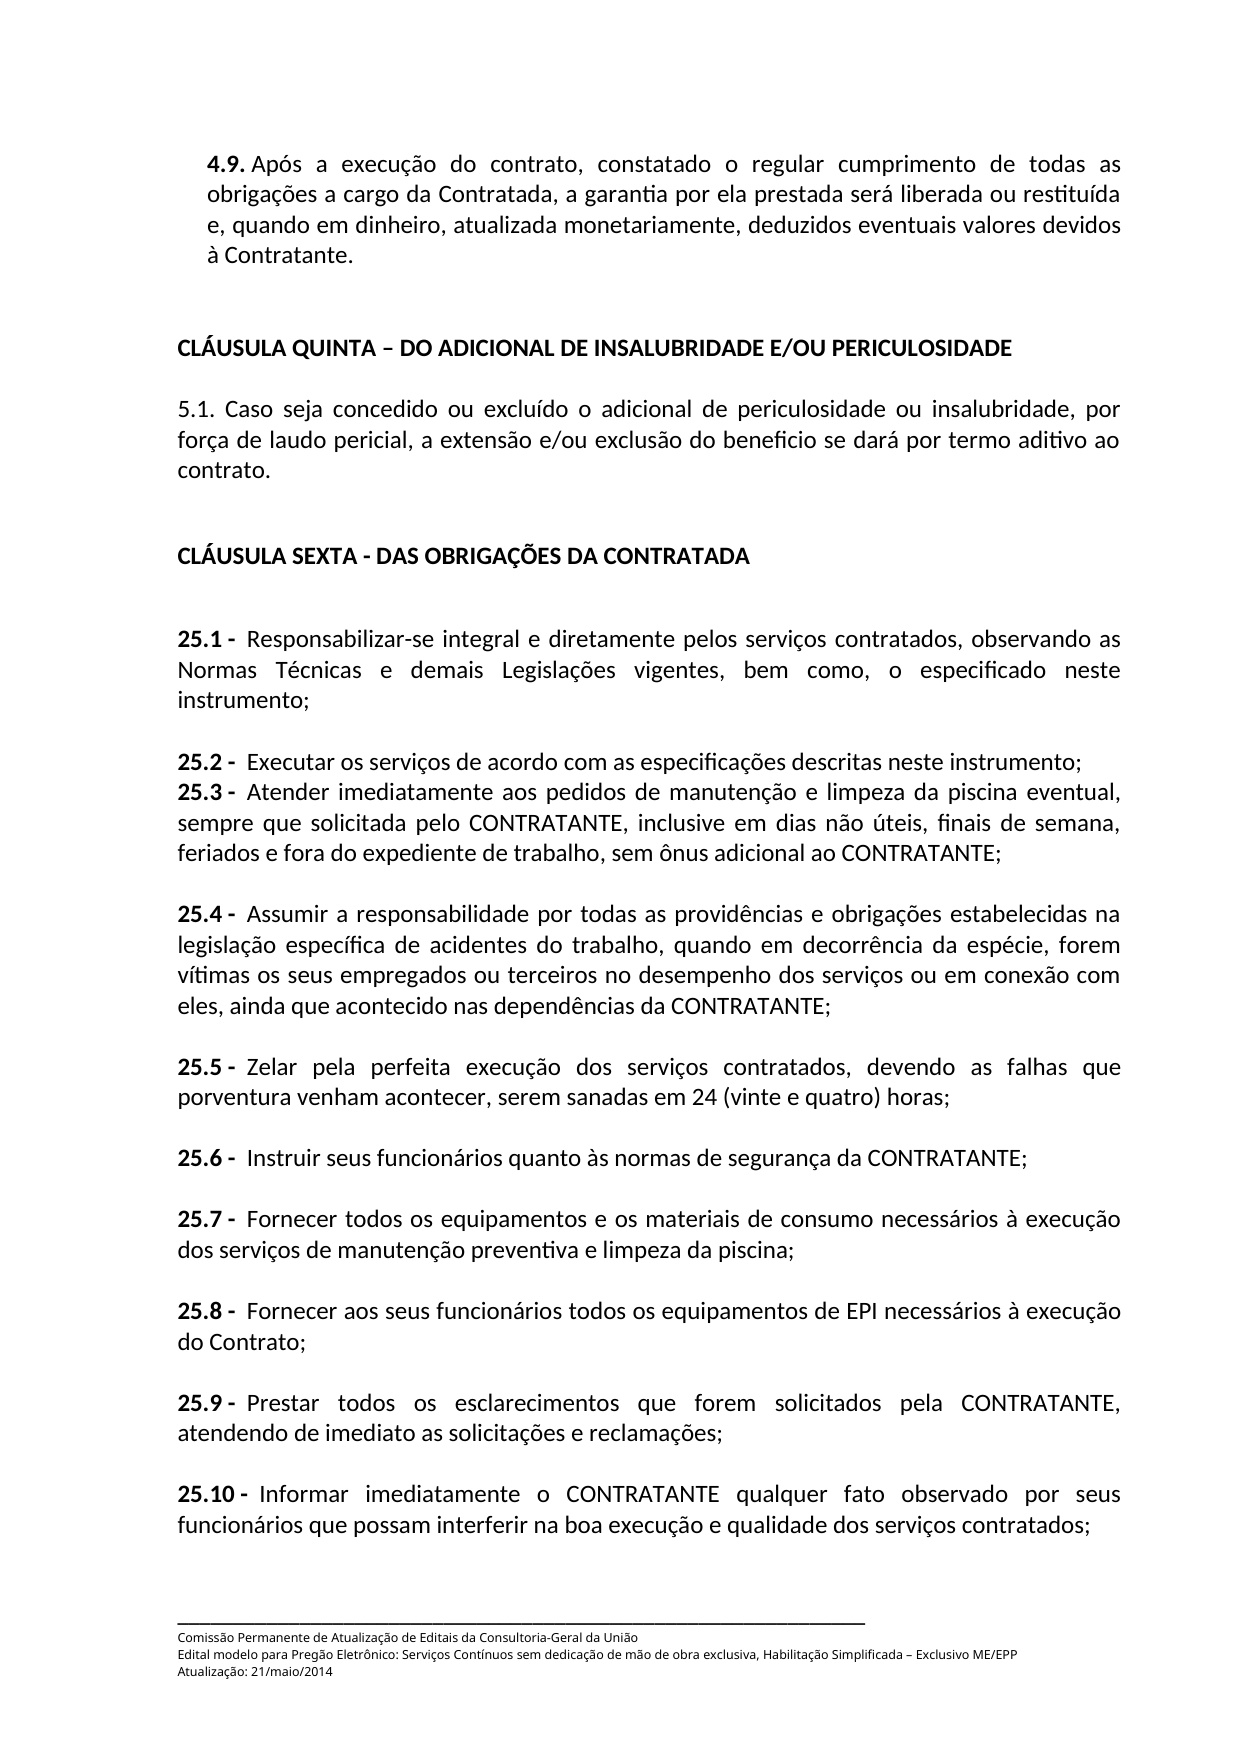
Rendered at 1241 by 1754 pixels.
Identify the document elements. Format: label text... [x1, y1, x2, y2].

list Fornecer aos seus funcionários todos os equipamentos de EPI necessários à execução do Contrato; [177, 1295, 1122, 1356]
text CLÁUSULA QUINTA – DO ADICIONAL DE INSALUBRIDADE E/OU PERICULOSIDADE [177, 332, 1122, 363]
list Prestar todos os esclarecimentos que forem solicitados pela CONTRATANTE, atendendo de imediato as solicitações e reclamações; [177, 1387, 1122, 1448]
list CLÁUSULA SEXTA - DAS OBRIGAÇÕES DA CONTRATADA [177, 540, 1122, 571]
text 5.1. Caso seja concedido ou excluído o adicional de periculosidade ou insalubridade, por força de laudo pericial, a extensão e/ou exclusão do beneficio se dará por termo aditivo ao contrato. [177, 393, 1122, 485]
list Após a execução do contrato, constatado o regular cumprimento de todas as obrigações a cargo da Contratada, a garantia por ela prestada será liberada ou restituída e, quando em dinheiro, atualizada monetariamente, deduzidos eventuais valores devidos à Contratante. [207, 148, 1122, 270]
list Fornecer todos os equipamentos e os materiais de consumo necessários à execução dos serviços de manutenção preventiva e limpeza da piscina; [177, 1203, 1122, 1264]
list Instruir seus funcionários quanto às normas de segurança da CONTRATANTE; [177, 1142, 1122, 1173]
list Executar os serviços de acordo com as especificações descritas neste instrumento; [177, 746, 1122, 776]
list Informar imediatamente o CONTRATANTE qualquer fato observado por seus funcionários que possam interferir na boa execução e qualidade dos serviços contratados; [177, 1478, 1122, 1539]
list Responsabilizar-se integral e diretamente pelos serviços contratados, observando as Normas Técnicas e demais Legislações vigentes, bem como, o especificado neste instrumento; [177, 624, 1122, 715]
list Atender imediatamente aos pedidos de manutenção e limpeza da piscina eventual, sempre que solicitada pelo CONTRATANTE, inclusive em dias não úteis, finais de semana, feriados e fora do expediente de trabalho, sem ônus adicional ao CONTRATANTE; [177, 776, 1122, 868]
list Assumir a responsabilidade por todas as providências e obrigações estabelecidas na legislação específica de acidentes do trabalho, quando em decorrência da espécie, forem vítimas os seus empregados ou terceiros no desempenho dos serviços ou em conexão com eles, ainda que acontecido nas dependências da CONTRATANTE; [177, 898, 1122, 1020]
list Zelar pela perfeita execução dos serviços contratados, devendo as falhas que porventura venham acontecer, serem sanadas em 24 (vinte e quatro) horas; [177, 1051, 1122, 1112]
